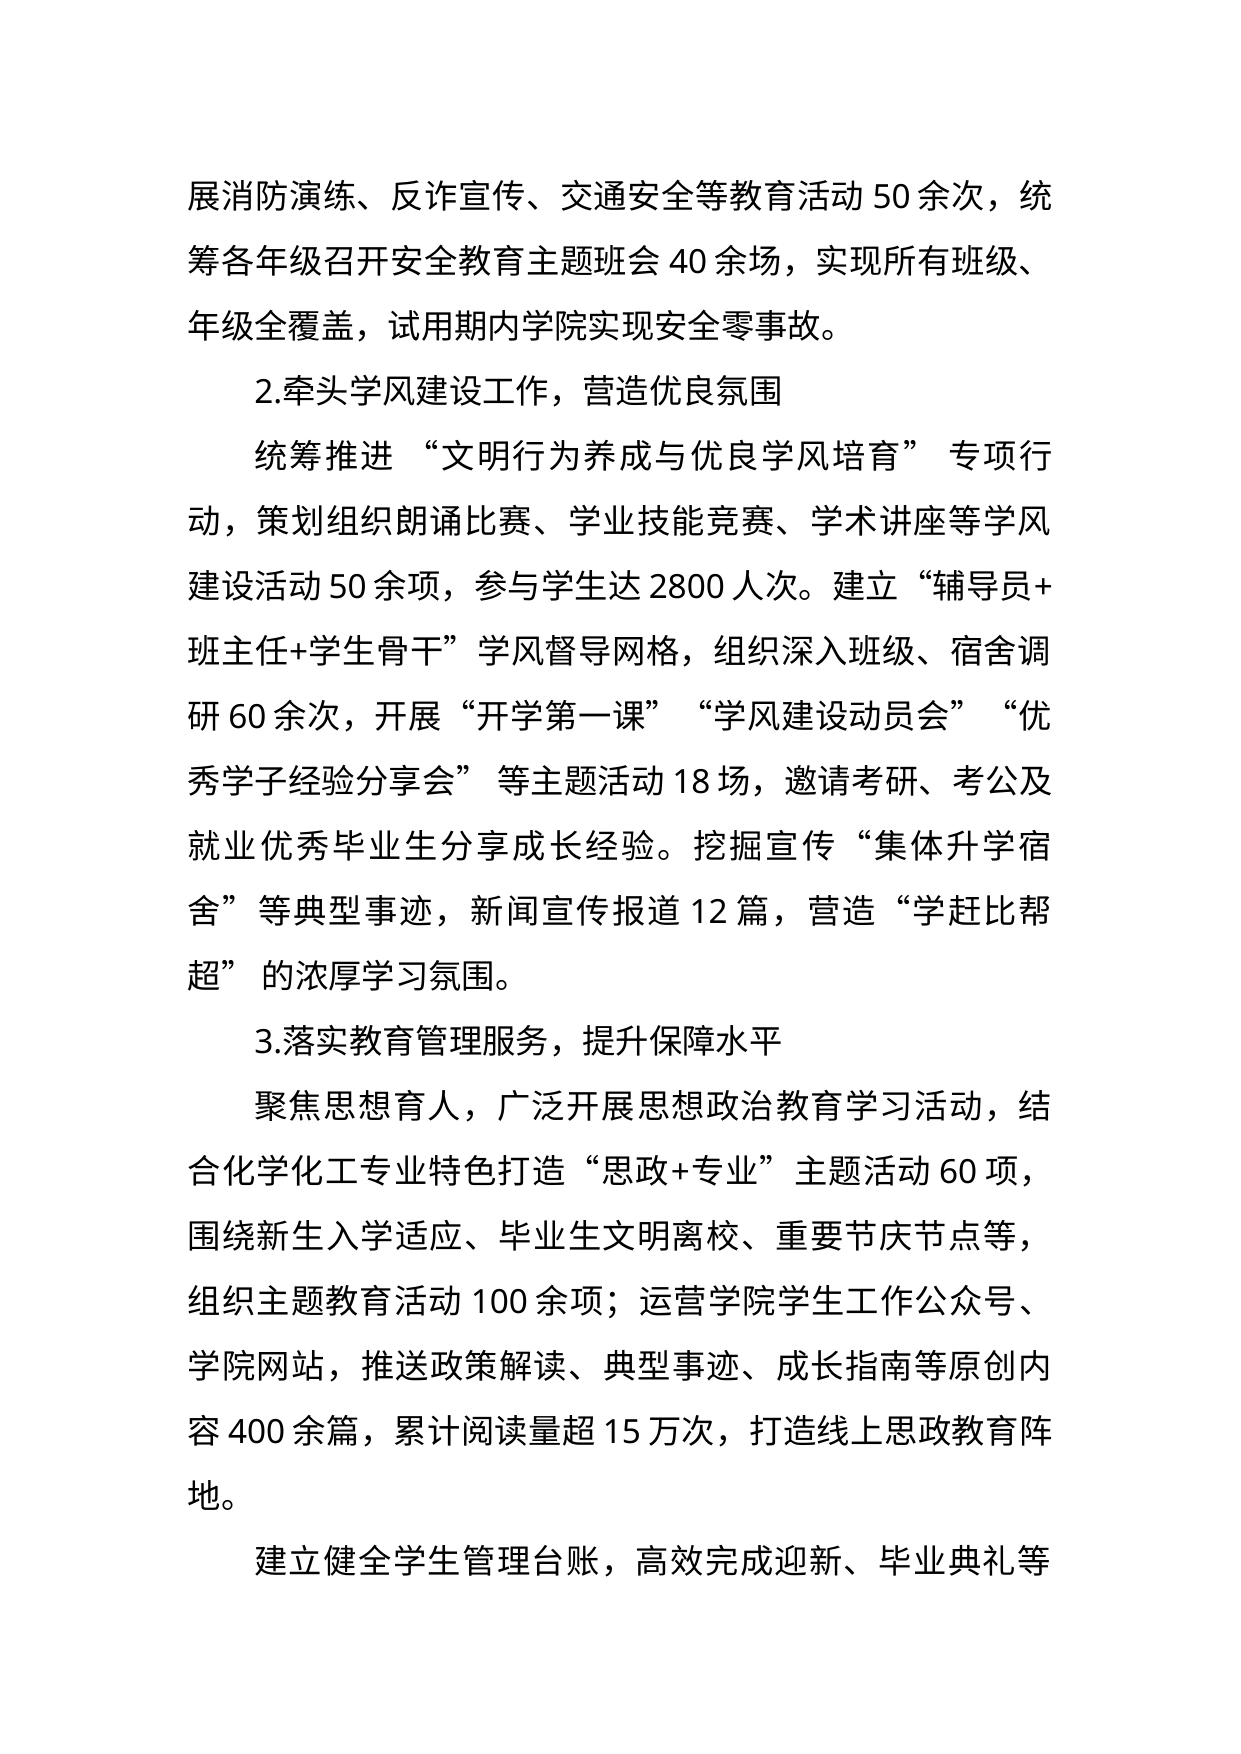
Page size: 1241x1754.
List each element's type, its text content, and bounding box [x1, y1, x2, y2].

text 统筹推进 “文明行为养成与优良学风培育” 专项行动，策划组织朗诵比赛、学业技能竞赛、学术讲座等学风建设活动50余项，参与学生达2800人次。建立“辅导员+班主任+学生骨干”学风督导网格，组织深入班级、宿舍调研60余次，开展“开学第一课”“学风建设动员会”“优秀学子经验分享会” 等主题活动18场，邀请考研、考公及就业优秀毕业生分享成长经验。挖掘宣传“集体升学宿舍”等典型事迹，新闻宣传报道12篇，营造“学赶比帮超” 的浓厚学习氛围。 [187, 422, 1053, 1007]
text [187, 1527, 1053, 1592]
text 聚焦思想育人，广泛开展思想政治教育学习活动，结合化学化工专业特色打造“思政+专业”主题活动60项，围绕新生入学适应、毕业生文明离校、重要节庆节点等，组织主题教育活动100余项；运营学院学生工作公众号、学院网站，推送政策解读、典型事迹、成长指南等原创内容400余篇，累计阅读量超15万次，打造线上思政教育阵地。 [187, 1072, 1053, 1527]
list 3.落实教育管理服务，提升保障水平 [187, 1007, 1053, 1072]
text 2.牵头学风建设工作，营造优良氛围 [187, 357, 1053, 422]
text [187, 162, 1053, 357]
